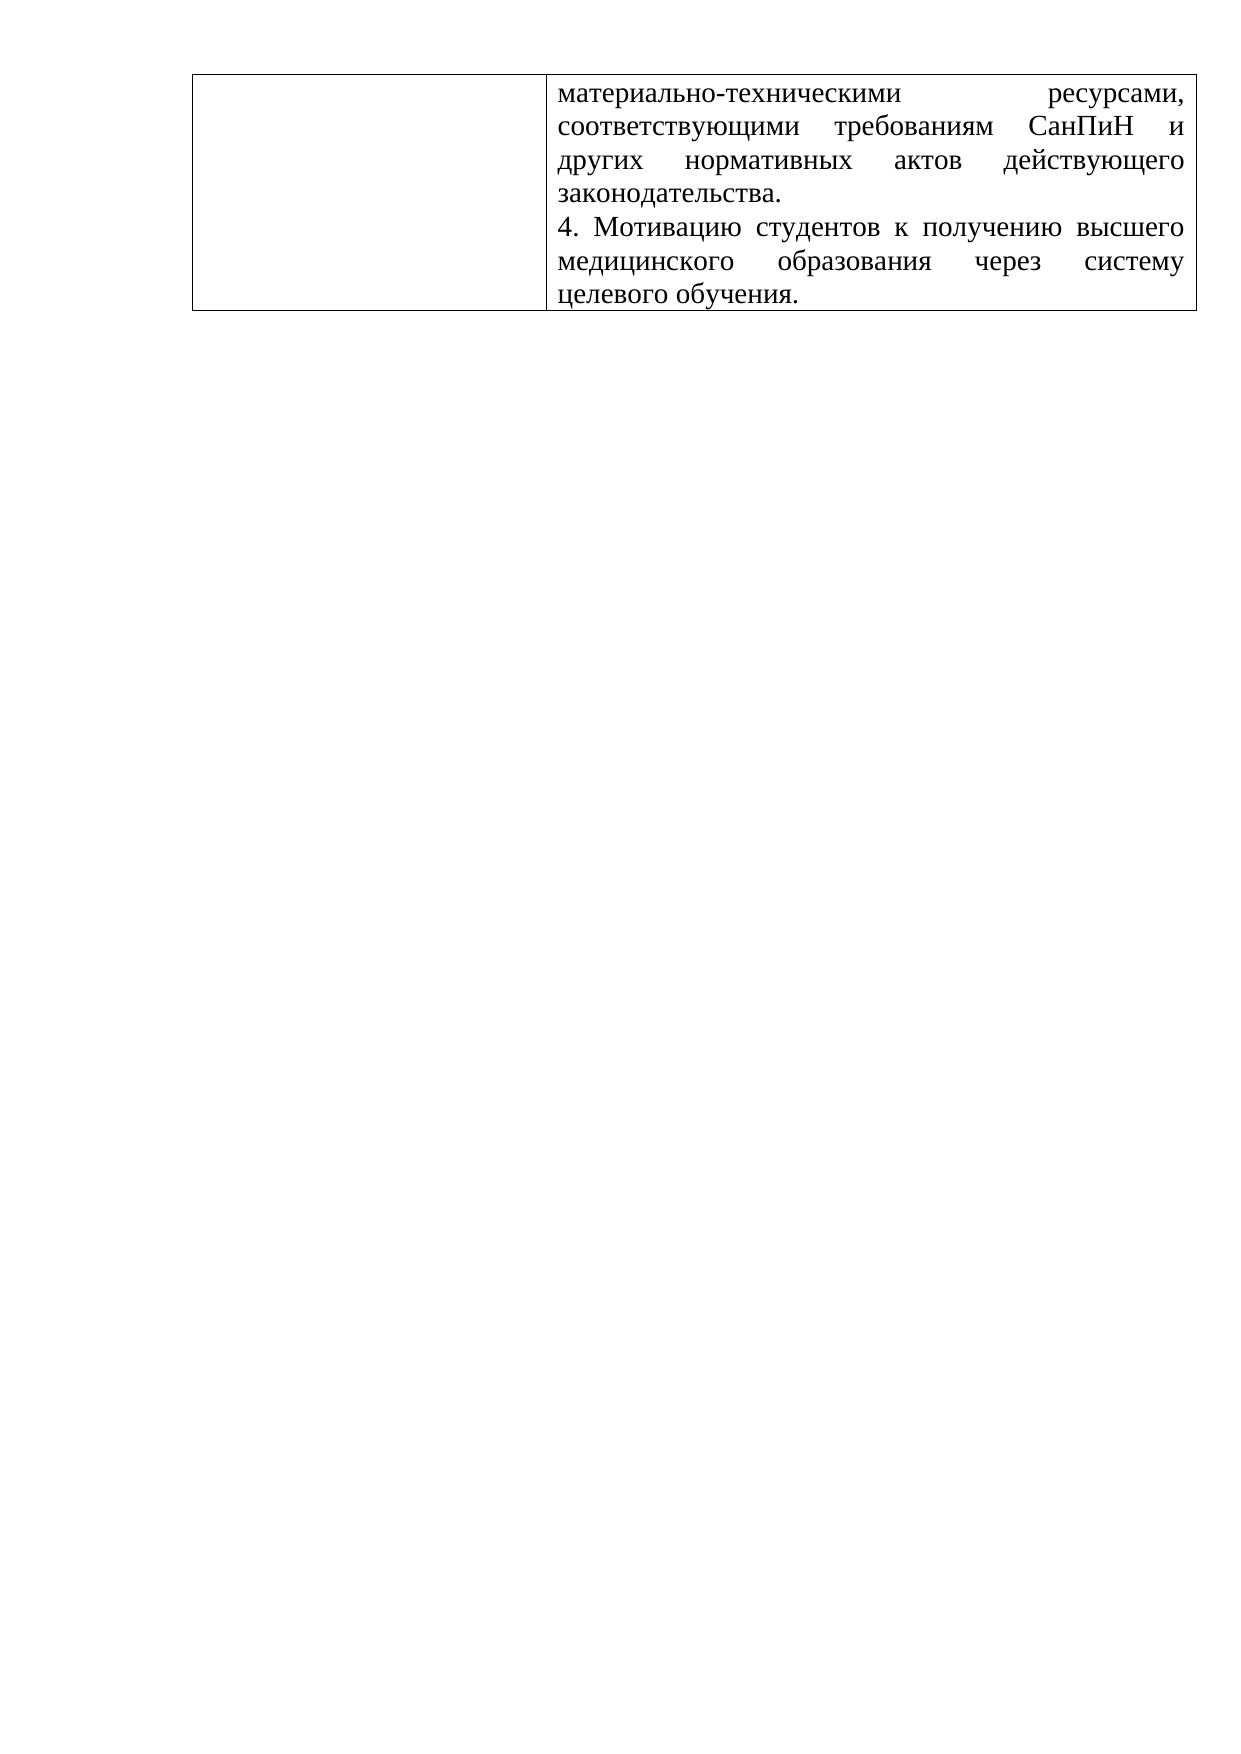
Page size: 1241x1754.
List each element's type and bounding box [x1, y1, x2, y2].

table_cell [193, 75, 546, 310]
table_cell [547, 75, 1196, 310]
